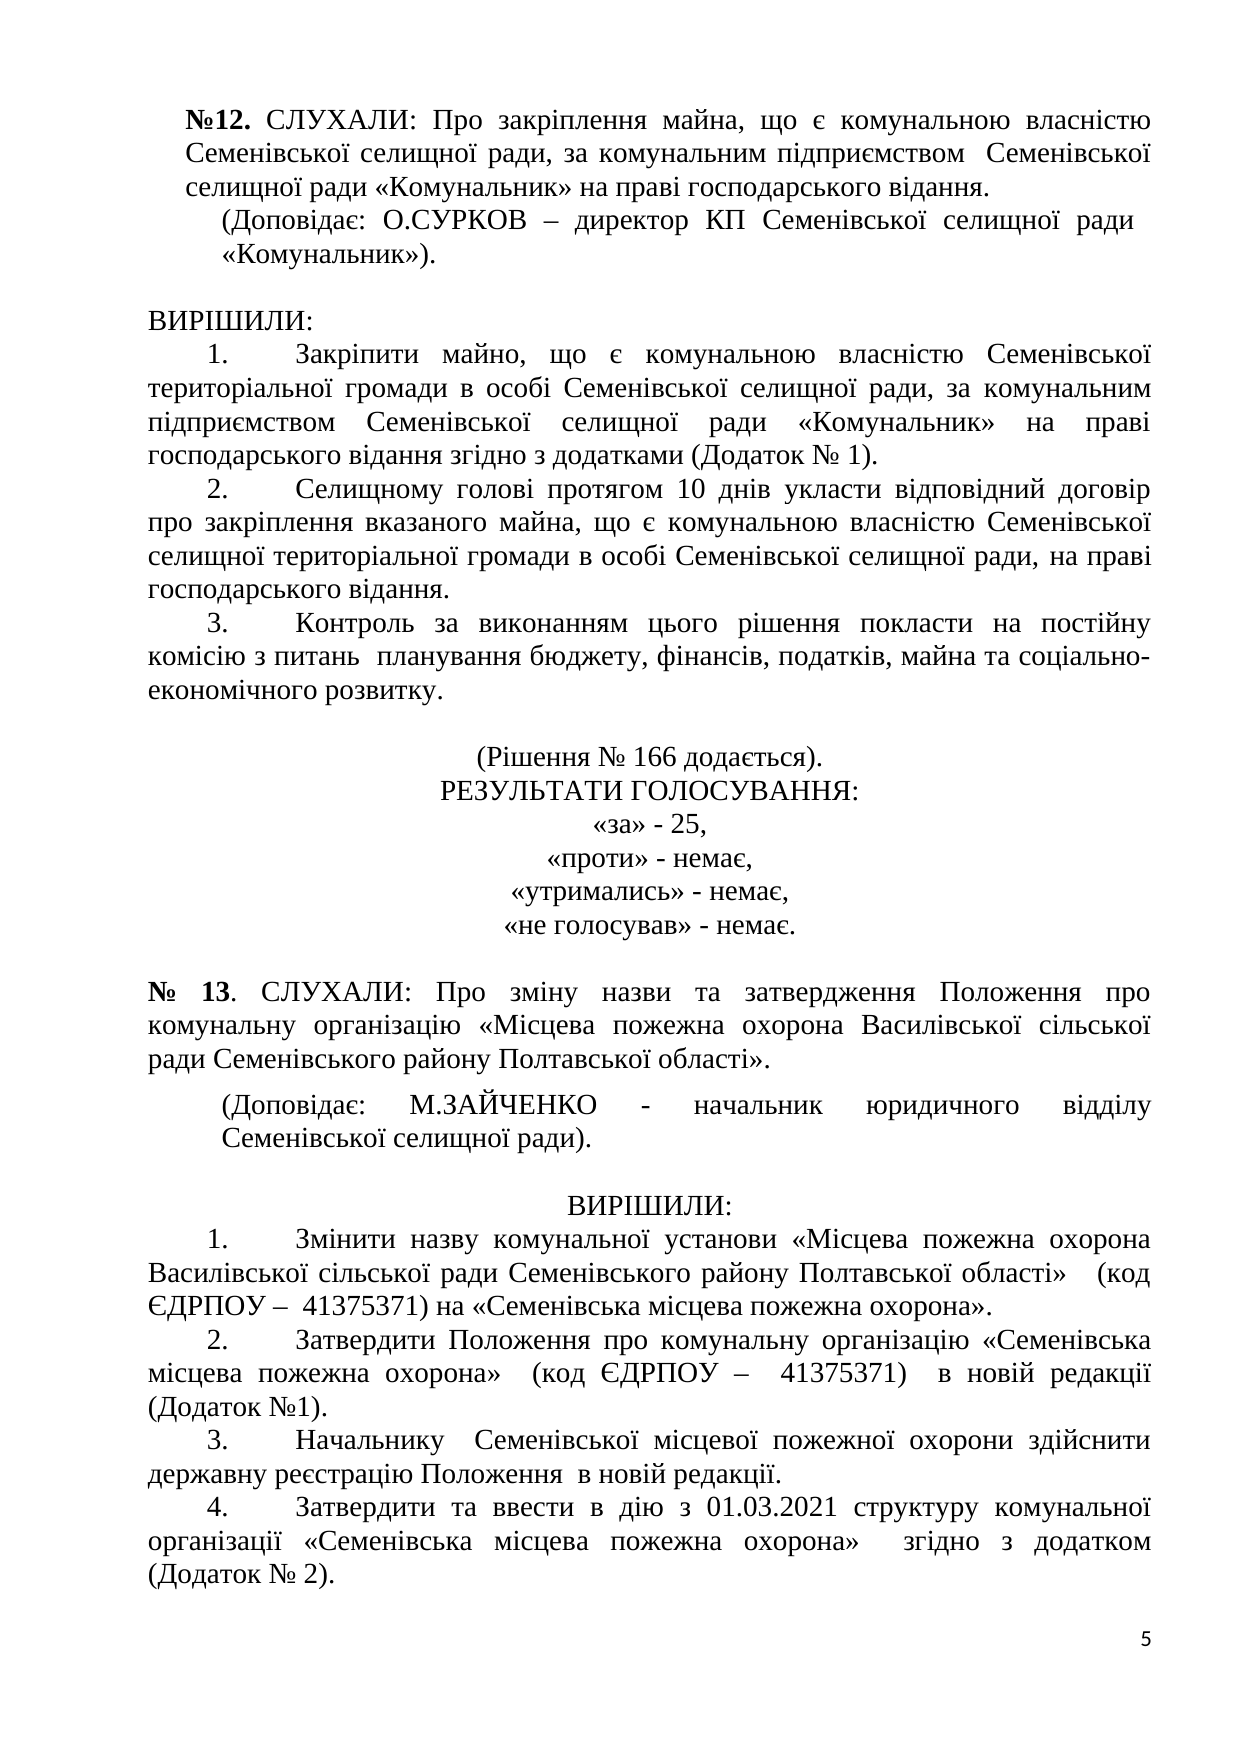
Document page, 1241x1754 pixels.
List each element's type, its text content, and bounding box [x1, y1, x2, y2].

list Закріпити майно, що є комунальною власністю Семенівської територіальної громади в особі Семенівської селищної ради, за комунальним підприємством Семенівської селищної ради «Комунальник» на праві господарського відання згідно з додатками (Додаток № 1). [148, 370, 1152, 471]
list Затвердити та ввести в дію з 01.03.2021 структуру комунальної організації «Семенівська місцева пожежна охорона» згідно з додатком (Додаток № 2). [148, 1489, 1152, 1590]
list Змінити назву комунальної установи «Місцева пожежна охорона Василівської сільської ради Семенівського району Полтавської області» (код ЄДРПОУ – 41375371) на «Семенівська місцева пожежна охорона». [148, 1221, 1152, 1322]
text «за» - 25, [148, 806, 1152, 840]
text «проти» - немає, [148, 840, 1152, 873]
text № 13. СЛУХАЛИ: Про зміну назви та затвердження Положення про комунальну організацію «Місцева пожежна охорона Василівської сільської ради Семенівського району Полтавської області». [148, 974, 1152, 1074]
text (Рішення № 166 додається). [148, 739, 1152, 773]
list Начальнику Семенівської місцевої пожежної охорони здійснити державну реєстрацію Положення в новій редакції. [148, 1422, 1152, 1489]
list Селищному голові протягом 10 днів укласти відповідний договір про закріплення вказаного майна, що є комунальною власністю Семенівської селищної територіальної громади в особі Семенівської селищної ради, на праві господарського відання. [148, 538, 1152, 605]
list Затвердити Положення про комунальну організацію «Семенівська місцева пожежна охорона» (код ЄДРПОУ – 41375371) в новій редакції (Додаток №1). [148, 1322, 1152, 1422]
list (Доповідає: М.ЗАЙЧЕНКО - начальник юридичного відділу Семенівської селищної ради). [185, 1087, 1152, 1154]
list (Доповідає: О.СУРКОВ – директор КП Семенівської селищної ради «Комунальник»). [185, 202, 1152, 269]
list Селищному голові протягом 10 днів укласти відповідний договір про закріплення вказаного майна, що є комунальною власністю Семенівської селищної територіальної громади в особі Семенівської селищної ради, на праві господарського відання. [148, 471, 1152, 538]
text РЕЗУЛЬТАТИ ГОЛОСУВАННЯ: [148, 773, 1152, 806]
text «утримались» - немає, [148, 873, 1152, 907]
list Закріпити майно, що є комунальною власністю Семенівської територіальної громади в особі Семенівської селищної ради, за комунальним підприємством Семенівської селищної ради «Комунальник» на праві господарського відання згідно з додатками (Додаток № 1). [148, 337, 623, 370]
text «не голосував» - немає. [148, 907, 1152, 940]
list №12. СЛУХАЛИ: Про закріплення майна, що є комунальною власністю Семенівської селищної ради, за комунальним підприємством Семенівської селищної ради «Комунальник» на праві господарського відання. [185, 102, 1152, 202]
text ВИРІШИЛИ: [148, 303, 1152, 337]
list ВИРІШИЛИ: [148, 1188, 1152, 1221]
list Контроль за виконанням цього рішення покласти на постійну комісію з питань планування бюджету, фінансів, податків, майна та соціально-економічного розвитку. [148, 605, 1152, 706]
